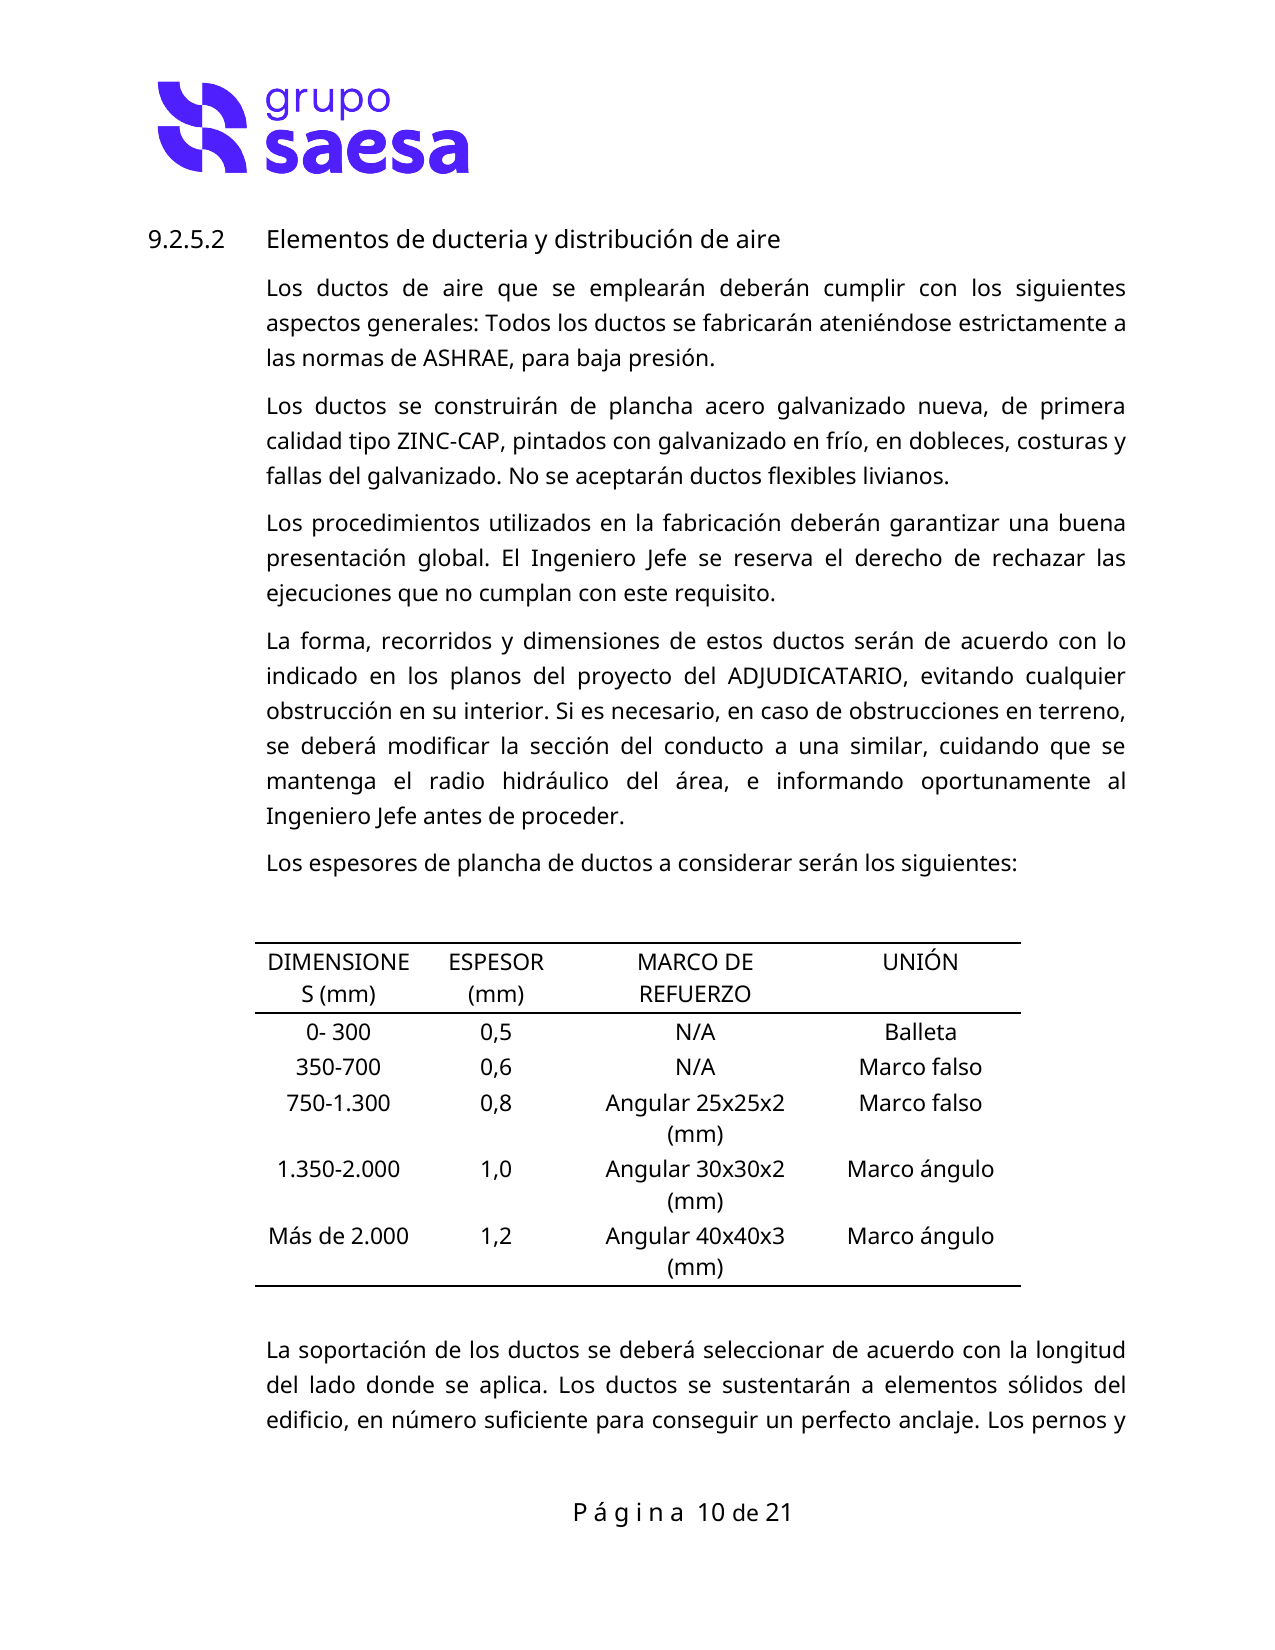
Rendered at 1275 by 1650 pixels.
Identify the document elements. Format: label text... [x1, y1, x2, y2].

table_cell 1,0 [422, 1151, 570, 1218]
table_header ESPESOR (mm) [422, 944, 570, 1012]
text La forma, recorridos y dimensiones de estos ductos serán de acuerdo con lo indicado en los planos del proyecto del ADJUDICATARIO, evitando cualquier obstrucción en su interior. Si es necesario, en caso de obstrucciones en terreno, se deberá modificar la sección del conducto a una similar, cuidando que se mantenga el radio hidráulico del área, e informando oportunamente al Ingeniero Jefe antes de proceder. [266, 624, 1127, 831]
subtitle Elementos de ducteria y distribución de aire [148, 221, 1127, 256]
table_header MARCO DE REFUERZO [570, 944, 821, 1012]
table_cell Marco ángulo [821, 1151, 1021, 1218]
table_cell Angular 40x40x3 (mm) [570, 1218, 821, 1284]
table_cell 0,8 [422, 1085, 570, 1151]
table_header DIMENSIONES (mm) [255, 944, 422, 1012]
text Los procedimientos utilizados en la fabricación deberán garantizar una buena presentación global. El Ingeniero Jefe se reserva el derecho de rechazar las ejecuciones que no cumplan con este requisito. [266, 507, 1127, 608]
picture [147, 73, 478, 177]
table_cell Marco falso [821, 1085, 1021, 1151]
table_cell Marco ángulo [821, 1218, 1021, 1284]
table_cell Balleta [821, 1014, 1021, 1049]
table_cell 0,5 [422, 1014, 570, 1049]
table_cell Angular 30x30x2 (mm) [570, 1151, 821, 1218]
table_cell N/A [570, 1049, 821, 1084]
text Los espesores de plancha de ductos a considerar serán los siguientes: [266, 847, 1127, 878]
table_cell 1,2 [422, 1218, 570, 1284]
text Los ductos se construirán de plancha acero galvanizado nueva, de primera calidad tipo ZINC-CAP, pintados con galvanizado en frío, en dobleces, costuras y fallas del galvanizado. No se aceptarán ductos flexibles livianos. [266, 389, 1127, 491]
table_cell 750-1.300 [255, 1085, 422, 1151]
table_cell Marco falso [821, 1049, 1021, 1084]
table_cell Angular 25x25x2 (mm) [570, 1085, 821, 1151]
table_header UNIÓN [821, 944, 1021, 1012]
table_cell 0,6 [422, 1049, 570, 1084]
table_cell 350-700 [255, 1049, 422, 1084]
table_cell Más de 2.000 [255, 1218, 422, 1284]
table_cell N/A [570, 1014, 821, 1049]
text Los ductos de aire que se emplearán deberán cumplir con los siguientes aspectos generales: Todos los ductos se fabricarán ateniéndose estrictamente a las normas de ASHRAE, para baja presión. [266, 272, 1127, 373]
table_cell 0- 300 [255, 1014, 422, 1049]
table_cell 1.350-2.000 [255, 1151, 422, 1218]
